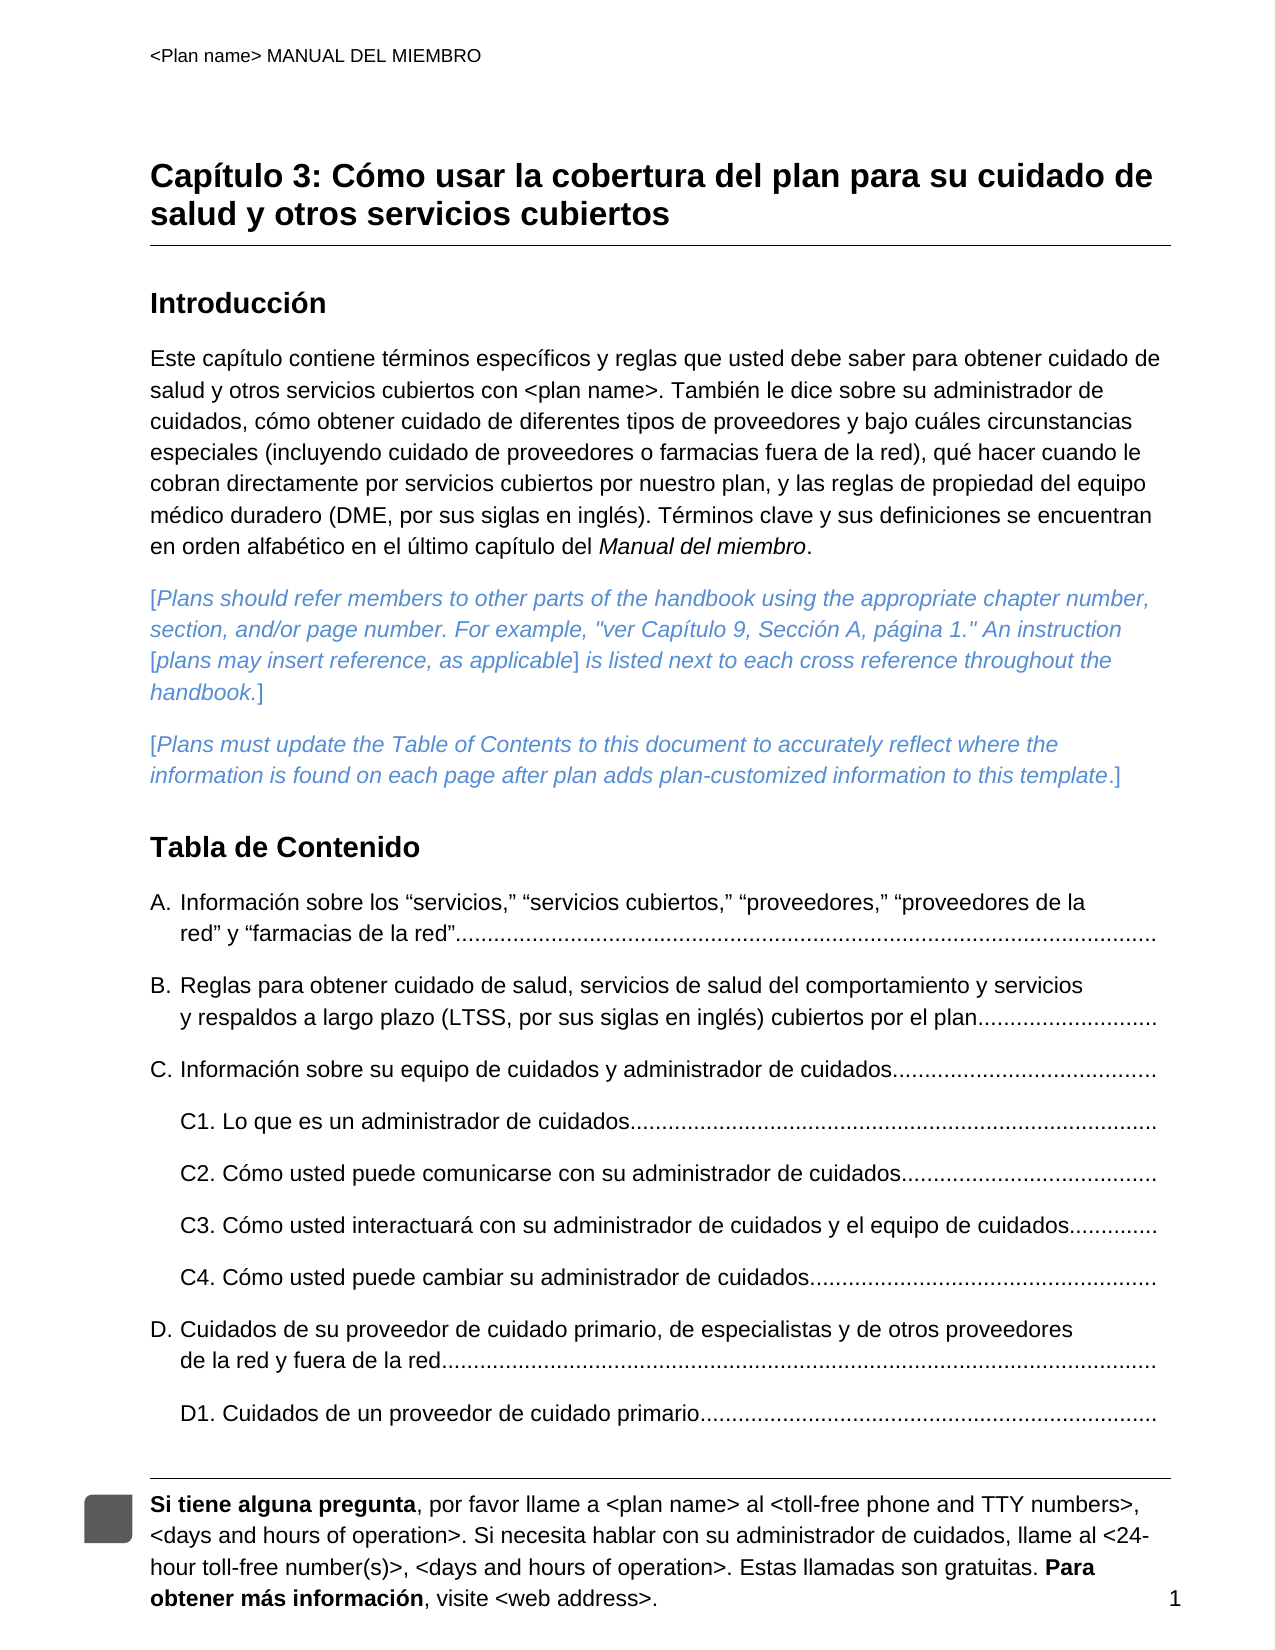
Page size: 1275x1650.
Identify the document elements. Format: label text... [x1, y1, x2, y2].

text Este capítulo contiene términos específicos y reglas que usted debe saber para obtener cuidado de salud y otros servicios cubiertos con <plan name>. También le dice sobre su administrador de cuidados, cómo obtener cuidado de diferentes tipos de proveedores y bajo cuáles circunstancias especiales (incluyendo cuidado de proveedores o farmacias fuera de la red), qué hacer cuando le cobran directamente por servicios cubiertos por nuestro plan, y las reglas de propiedad del equipo médico duradero (DME, por sus siglas en inglés). Términos clave y sus definiciones se encuentran en orden alfabético en el último capítulo del Manual del miembro. [150, 342, 1171, 561]
text [Plans should refer members to other parts of the handbook using the appropriate chapter number, section, and/or page number. For example, "ver Capítulo 9, Sección A, página 1." An instruction [plans may insert reference, as applicable] is listed next to each cross reference throughout the handbook.] [150, 581, 1171, 706]
subtitle Introducción [150, 283, 1171, 321]
title Capítulo 3: Cómo usar la cobertura del plan para su cuidado de salud y otros servicios cubiertos [150, 157, 1171, 245]
text [Plans must update the Table of Contents to this document to accurately reflect where the information is found on each page after plan adds plan-customized information to this template.] [150, 727, 1171, 790]
